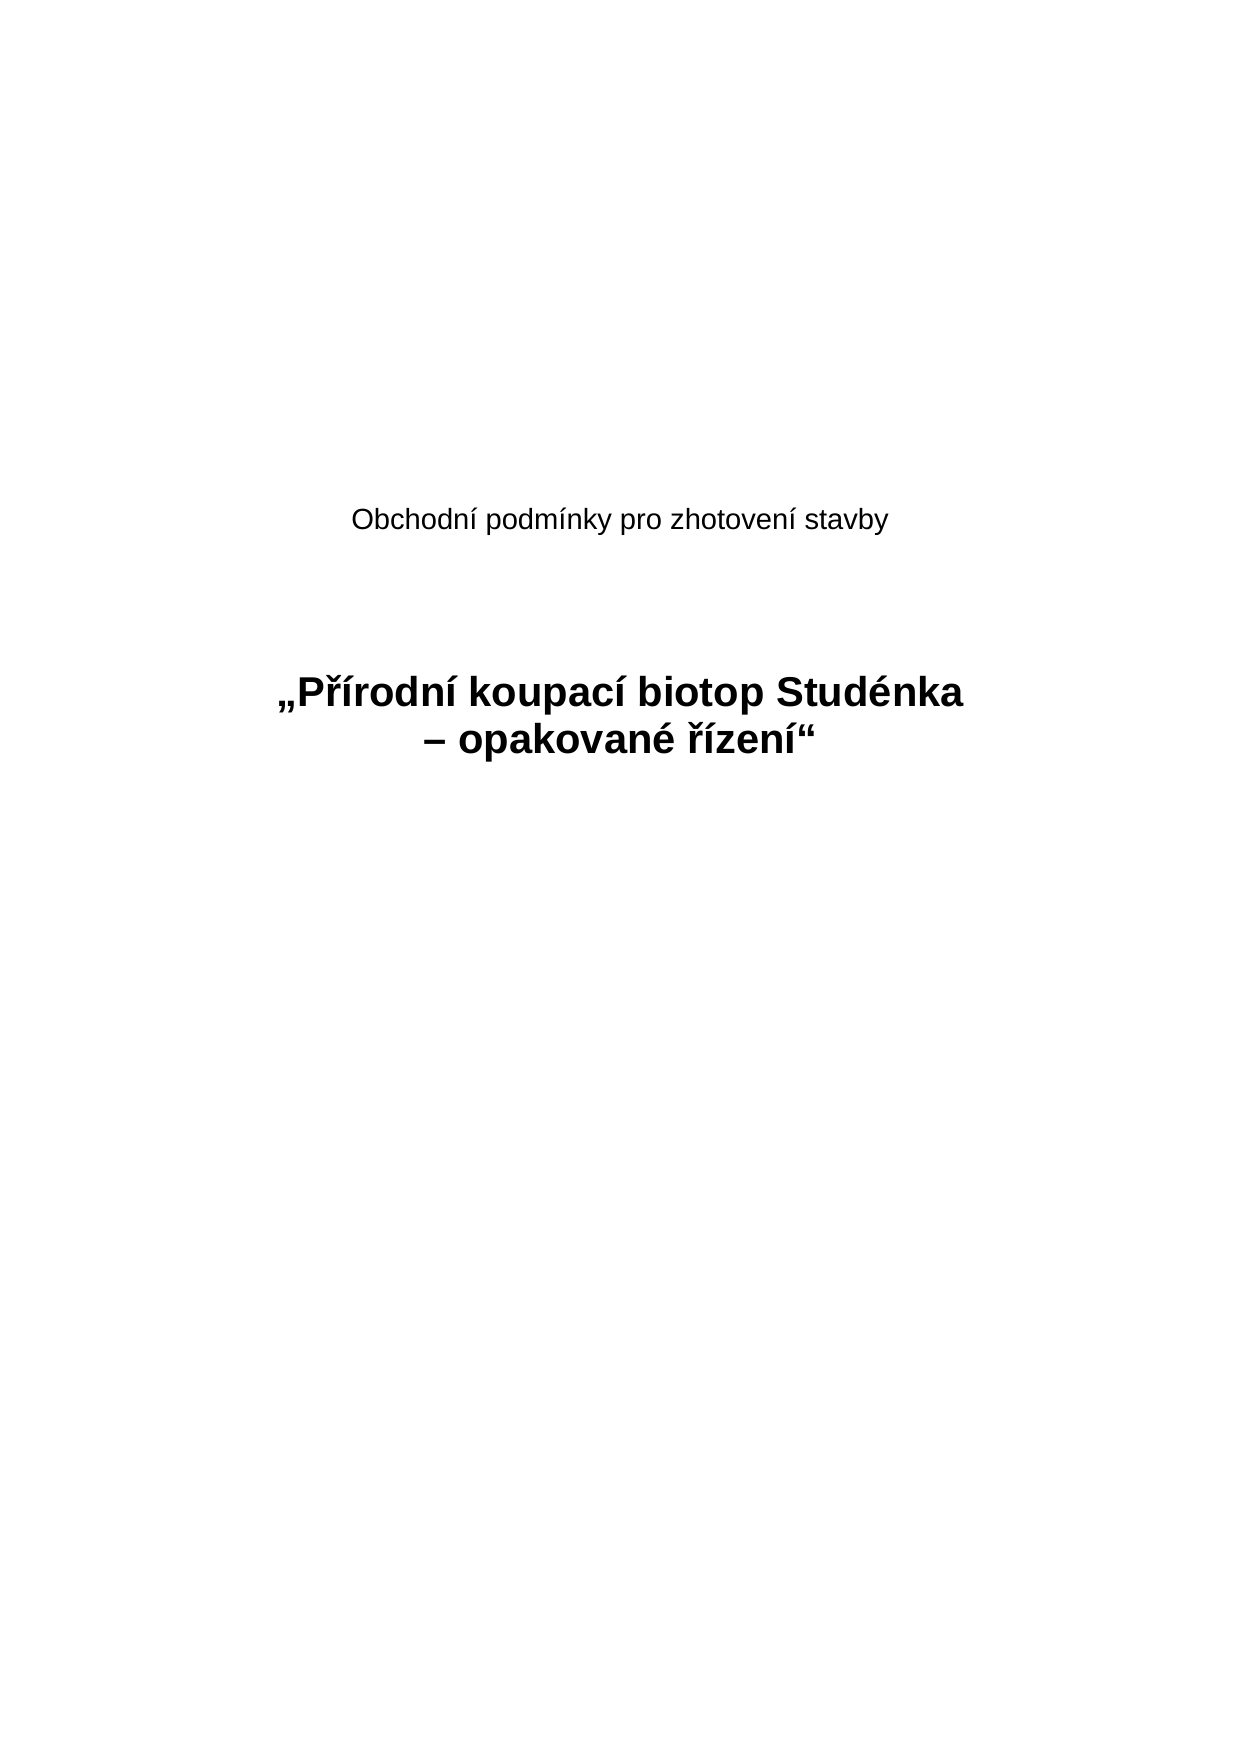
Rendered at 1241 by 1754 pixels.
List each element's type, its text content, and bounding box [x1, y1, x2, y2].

text Obchodní podmínky pro zhotovení stavby [118, 502, 1122, 535]
text „Přírodní koupací biotop Studénka – opakované řízení“ [118, 667, 1122, 763]
